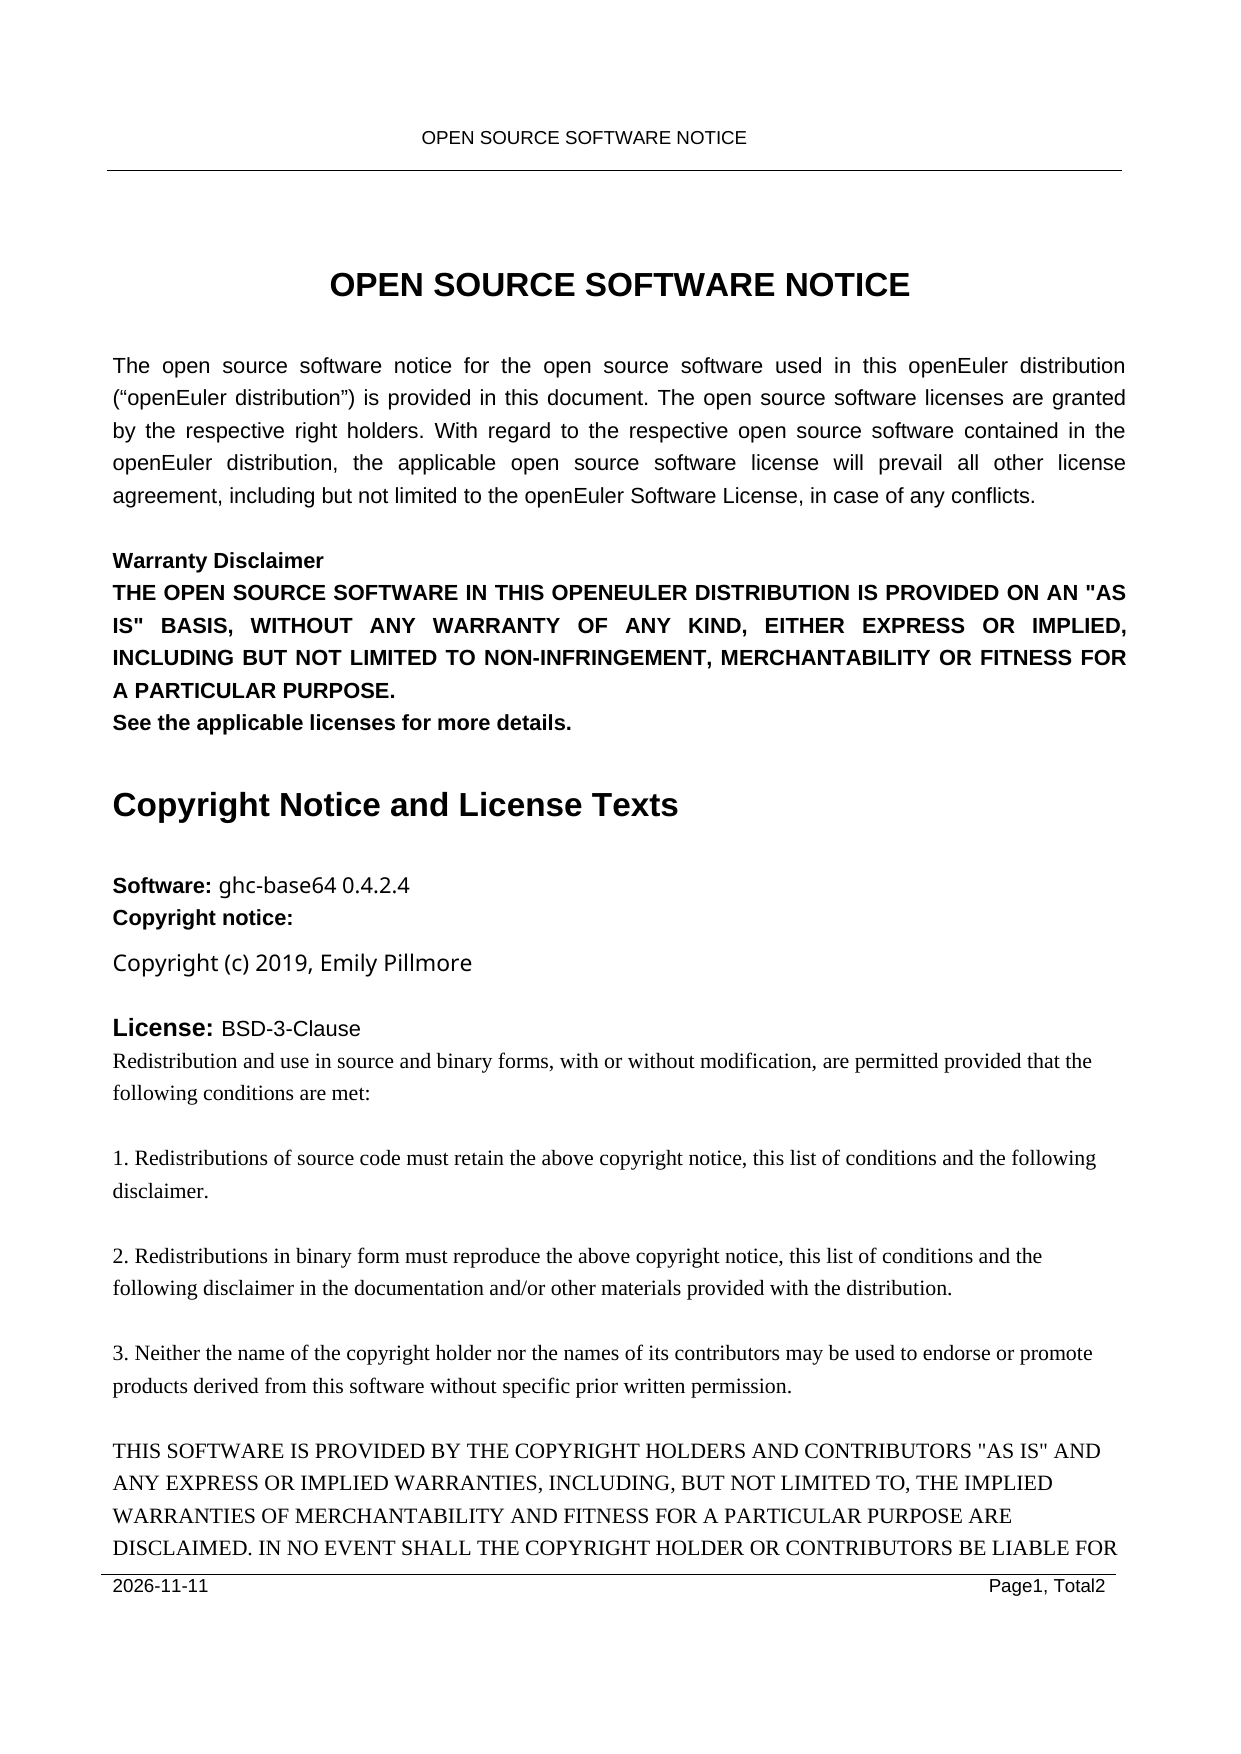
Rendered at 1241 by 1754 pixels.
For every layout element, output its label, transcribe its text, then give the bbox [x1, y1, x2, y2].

text License: BSD-3-Clause [112, 1012, 1128, 1044]
text Copyright Notice and License Texts [112, 771, 1128, 836]
text Copyright notice: [112, 901, 1128, 934]
text THE OPEN SOURCE SOFTWARE IN THIS OPENEULER DISTRIBUTION IS PROVIDED ON AN "AS IS" BASIS, WITHOUT ANY WARRANTY OF ANY KIND, EITHER EXPRESS OR IMPLIED, INCLUDING BUT NOT LIMITED TO NON-INFRINGEMENT, MERCHANTABILITY OR FITNESS FOR A PARTICULAR PURPOSE. See the applicable licenses for more details. [112, 576, 1128, 739]
text The open source software notice for the open source software used in this openEuler distribution (“openEuler distribution”) is provided in this document. The open source software licenses are granted by the respective right holders. With regard to the respective open source software contained in the openEuler distribution, the applicable open source software license will prevail all other license agreement, including but not limited to the openEuler Software License, in case of any conflicts. [112, 349, 1128, 511]
text Warranty Disclaimer [112, 544, 1128, 576]
text Copyright (c) 2019, Emily Pillmore [112, 947, 1128, 1012]
title Software: ghc-base64 0.4.2.4 [112, 869, 1128, 901]
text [112, 1044, 1128, 1564]
text OPEN SOURCE SOFTWARE NOTICE [112, 251, 1128, 316]
